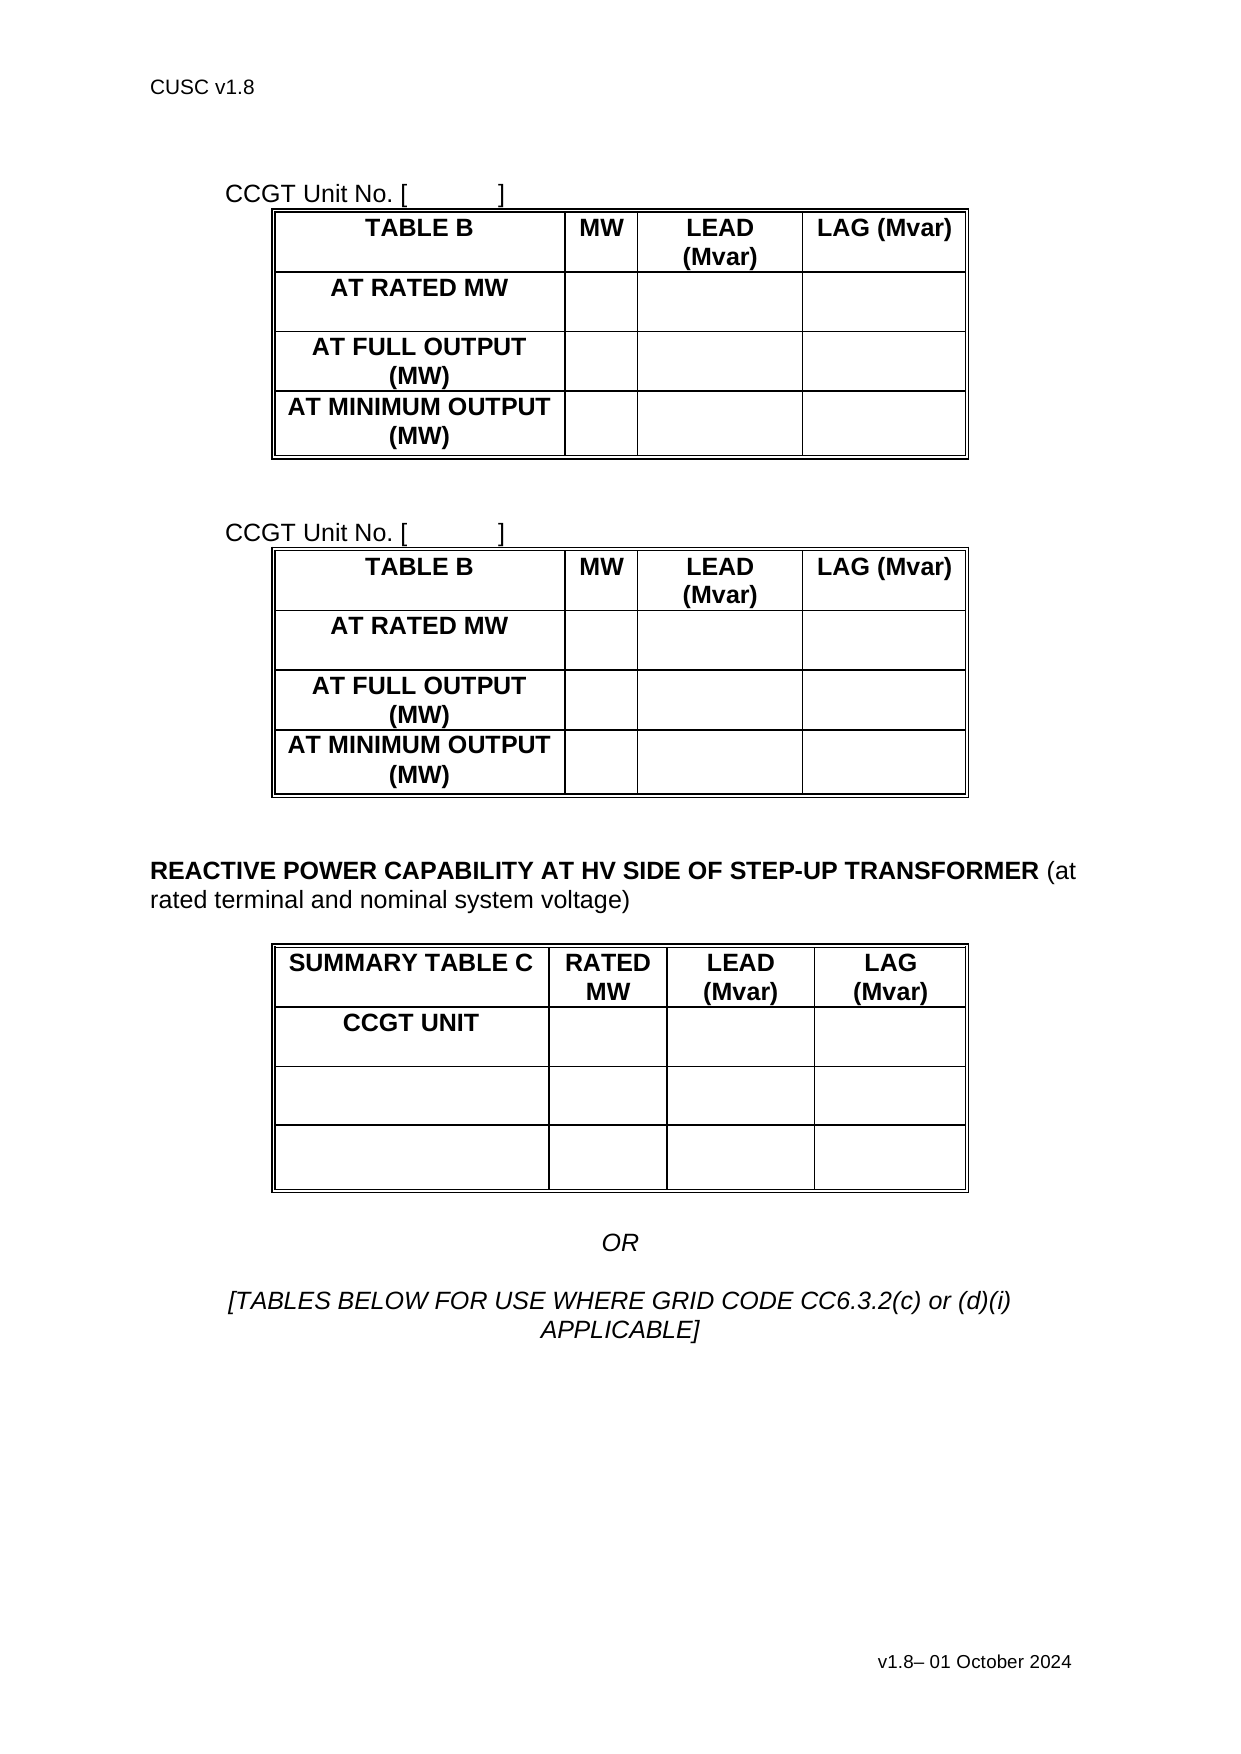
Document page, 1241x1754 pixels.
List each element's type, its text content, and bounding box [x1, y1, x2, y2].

table_cell AT RATED MW [276, 273, 564, 331]
table_cell [638, 392, 802, 455]
table_cell [638, 671, 802, 729]
text OR [150, 1227, 1090, 1256]
table_header LEAD (Mvar) [638, 551, 802, 609]
table_cell [566, 332, 637, 390]
table_cell [803, 332, 965, 390]
table_header SUMMARY TABLE C [276, 948, 548, 1006]
table_cell AT FULL OUTPUT (MW) [276, 332, 564, 390]
table_header LAG (Mvar) [815, 948, 965, 1006]
table_cell [668, 1067, 814, 1124]
table_cell [566, 611, 637, 669]
table_header LEAD (Mvar) [638, 213, 802, 271]
table_cell [638, 731, 802, 793]
table_cell [276, 1067, 548, 1124]
text CCGT Unit No. [ ] [150, 518, 1090, 547]
table_cell [803, 273, 965, 331]
table_cell [550, 1008, 666, 1066]
table_cell [638, 332, 802, 390]
table_cell AT MINIMUM OUTPUT (MW) [276, 392, 564, 455]
table_cell CCGT UNIT [276, 1008, 548, 1066]
text [TABLES BELOW FOR USE WHERE GRID CODE CC6.3.2(c) or (d)(i) APPLICABLE] [150, 1286, 1090, 1344]
table_header TABLE B [276, 551, 564, 609]
table_header LAG (Mvar) [803, 551, 965, 609]
table_cell [638, 611, 802, 669]
table_cell [566, 731, 637, 793]
text CCGT Unit No. [ ] [150, 179, 1090, 208]
table_header RATED MW [550, 948, 666, 1006]
table_cell [638, 273, 802, 331]
table_header TABLE B [276, 213, 564, 271]
table_header LAG (Mvar) [803, 213, 965, 271]
table_cell [550, 1067, 666, 1124]
table_cell AT FULL OUTPUT (MW) [276, 671, 564, 729]
table_cell [668, 1126, 814, 1189]
table_cell [566, 671, 637, 729]
table_cell AT MINIMUM OUTPUT (MW) [276, 731, 564, 793]
text REACTIVE POWER CAPABILITY AT HV SIDE OF STEP-UP TRANSFORMER (at rated terminal and nominal system voltage) [150, 856, 1090, 914]
table_cell [668, 1008, 814, 1066]
table_cell [566, 392, 637, 455]
table_header MW [566, 213, 637, 271]
table_cell [803, 611, 965, 669]
table_cell [803, 671, 965, 729]
table_cell [803, 731, 965, 793]
table_cell AT RATED MW [276, 611, 564, 669]
table_cell [550, 1126, 666, 1189]
table_cell [815, 1067, 965, 1124]
table_cell [566, 273, 637, 331]
table_header LEAD (Mvar) [668, 948, 814, 1006]
table_cell [803, 392, 965, 455]
table_cell [815, 1126, 965, 1189]
table_cell [815, 1008, 965, 1066]
table_cell [276, 1126, 548, 1189]
table_header MW [566, 551, 637, 609]
